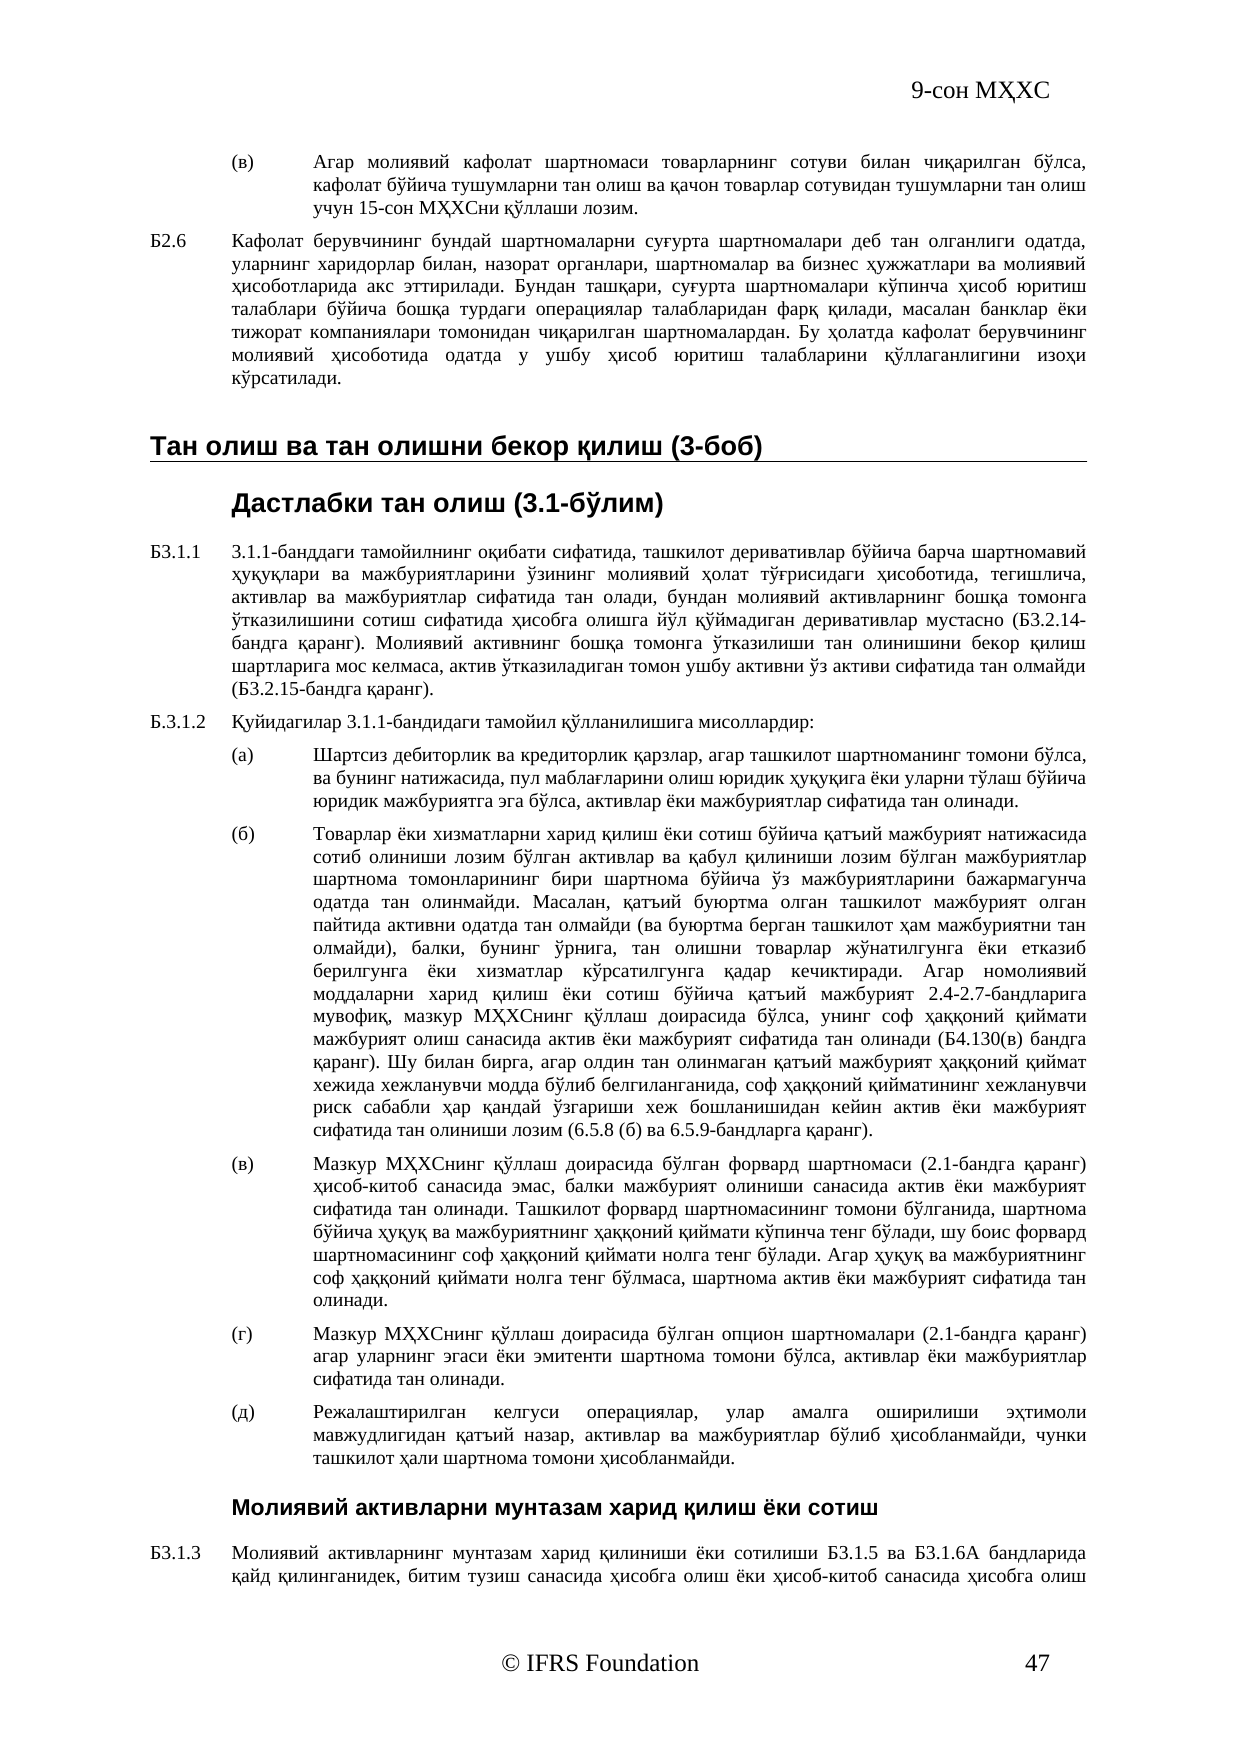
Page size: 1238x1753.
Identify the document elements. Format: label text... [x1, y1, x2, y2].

text (в) Мазкур МҲХСнинг қўллаш доирасида бўлган форвард шартномаси (2.1-бандга қаранг) ҳисоб-китоб санасида эмас, балки мажбурият олиниши санасида актив ёки мажбурият сифатида тан олинади. Ташкилот форвард шартномасининг томони бўлганида, шартнома бўйича ҳуқуқ ва мажбуриятнинг ҳаққоний қиймати кўпинча тенг бўлади, шу боис форвард шартномасининг соф ҳаққоний қиймати нолга тенг бўлади. Агар ҳуқуқ ва мажбуриятнинг соф ҳаққоний қиймати нолга тенг бўлмаса, шартнома актив ёки мажбурият сифатида тан олинади. [231, 1152, 1087, 1311]
text Тан олиш ва тан олишни бекор қилиш (3-боб) [150, 430, 1087, 461]
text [150, 1541, 1087, 1587]
text Б3.1.1 3.1.1-банддаги тамойилнинг оқибати сифатида, ташкилот деривативлар бўйича барча шартномавий ҳуқуқлари ва мажбуриятларини ўзининг молиявий ҳолат тўғрисидаги ҳисоботида, тегишлича, активлар ва мажбуриятлар сифатида тан олади, бундан молиявий активларнинг бошқа томонга ўтказилишини сотиш сифатида ҳисобга олишга йўл қўймадиган деривативлар мустасно (Б3.2.14-бандга қаранг). Молиявий активнинг бошқа томонга ўтказилиши тан олинишини бекор қилиш шартларига мос келмаса, актив ўтказиладиган томон ушбу активни ўз активи сифатида тан олмайди (Б3.2.15-бандга қаранг). [150, 539, 1087, 699]
text (г) Мазкур МҲХСнинг қўллаш доирасида бўлган опцион шартномалари (2.1-бандга қаранг) агар уларнинг эгаси ёки эмитенти шартнома томони бўлса, активлар ёки мажбуриятлар сифатида тан олинади. [231, 1322, 1087, 1390]
text Молиявий активларни мунтазам харид қилиш ёки сотиш [231, 1494, 1087, 1520]
text (д) Режалаштирилган келгуси операциялар, улар амалга оширилиши эҳтимоли мавжудлигидан қатъий назар, активлар ва мажбуриятлар бўлиб ҳисобланмайди, чунки ташкилот ҳали шартнома томони ҳисобланмайди. [231, 1401, 1087, 1469]
text Б2.6 Кафолат берувчининг бундай шартномаларни суғурта шартномалари деб тан олганлиги одатда, уларнинг харидорлар билан, назорат органлари, шартномалар ва бизнес ҳужжатлари ва молиявий ҳисоботларида акс эттирилади. Бундан ташқари, суғурта шартномалари кўпинча ҳисоб юритиш талаблари бўйича бошқа турдаги операциялар талабларидан фарқ қилади, масалан банклар ёки тижорат компаниялари томонидан чиқарилган шартномалардан. Бу ҳолатда кафолат берувчининг молиявий ҳисоботида одатда у ушбу ҳисоб юритиш талабларини қўллаганлигини изоҳи кўрсатилади. [150, 229, 1087, 388]
text Б.3.1.2 Қуйидагилар 3.1.1-бандидаги тамойил қўлланилишига мисоллардир: [150, 710, 1087, 732]
text (в) Агар молиявий кафолат шартномаси товарларнинг сотуви билан чиқарилган бўлса, кафолат бўйича тушумларни тан олиш ва қачон товарлар сотувидан тушумларни тан олиш учун 15-сон МҲХСни қўллаши лозим. [231, 150, 1087, 218]
text (а) Шартсиз дебиторлик ва кредиторлик қарзлар, агар ташкилот шартноманинг томони бўлса, ва бунинг натижасида, пул маблағларини олиш юридик ҳуқуқига ёки уларни тўлаш бўйича юридик мажбуриятга эга бўлса, активлар ёки мажбуриятлар сифатида тан олинади. [231, 743, 1087, 811]
text (б) Товарлар ёки хизматларни харид қилиш ёки сотиш бўйича қатъий мажбурият натижасида сотиб олиниши лозим бўлган активлар ва қабул қилиниши лозим бўлган мажбуриятлар шартнома томонларининг бири шартнома бўйича ўз мажбуриятларини бажармагунча одатда тан олинмайди. Масалан, қатъий буюртма олган ташкилот мажбурият олган пайтида активни одатда тан олмайди (ва буюртма берган ташкилот ҳам мажбуриятни тан олмайди), балки, бунинг ўрнига, тан олишни товарлар жўнатилгунга ёки етказиб берилгунга ёки хизматлар кўрсатилгунга қадар кечиктиради. Агар номолиявий моддаларни харид қилиш ёки сотиш бўйича қатъий мажбурият 2.4-2.7-бандларига мувофиқ, мазкур МҲХСнинг қўллаш доирасида бўлса, унинг соф ҳаққоний қиймати мажбурият олиш санасида актив ёки мажбурият сифатида тан олинади (Б4.130(в) бандга қаранг). Шу билан бирга, агар олдин тан олинмаган қатъий мажбурият ҳаққоний қиймат хежида хежланувчи модда бўлиб белгиланганида, соф ҳаққоний қийматининг хежланувчи риск сабабли ҳар қандай ўзгариши хеж бошланишидан кейин актив ёки мажбурият сифатида тан олиниши лозим (6.5.8 (б) ва 6.5.9-бандларга қаранг). [231, 822, 1087, 1141]
text Дастлабки тан олиш (3.1-бўлим) [231, 487, 1087, 519]
